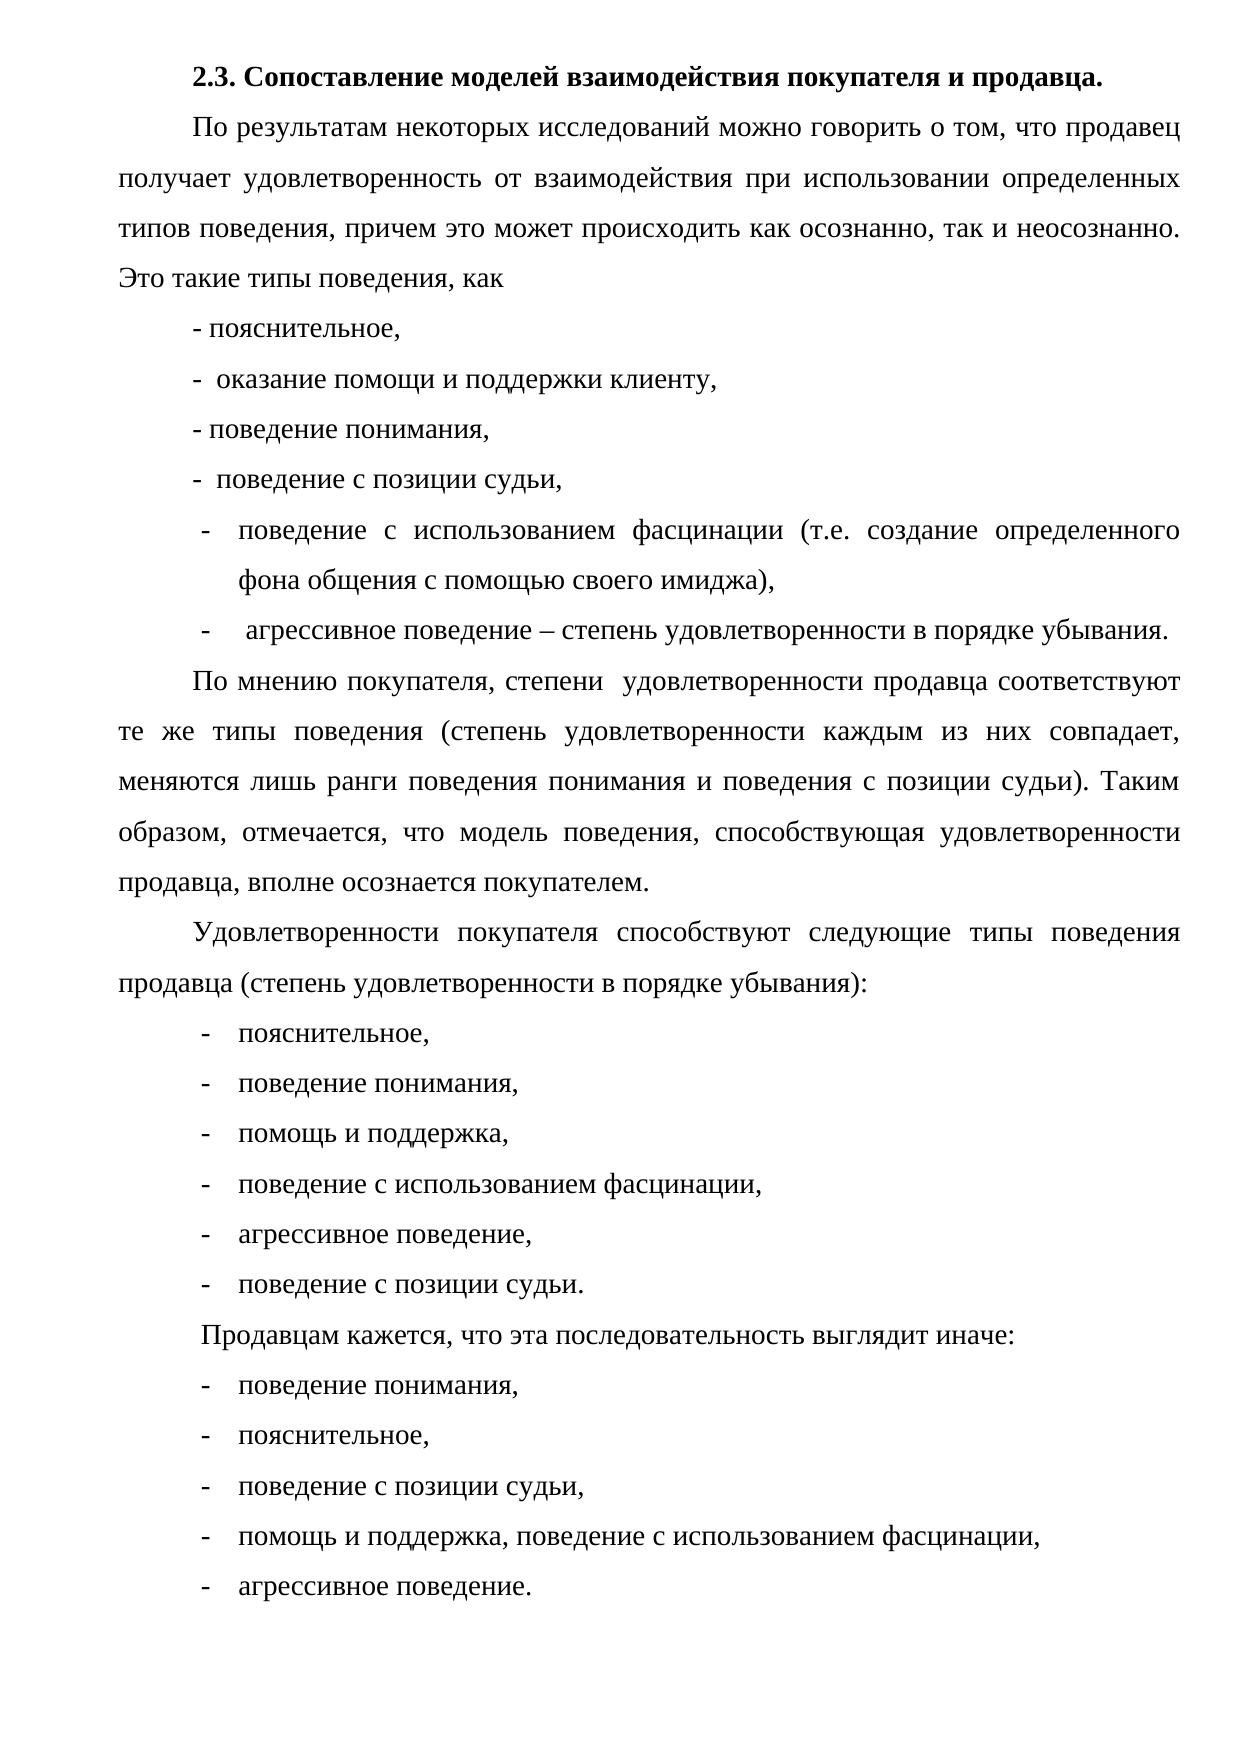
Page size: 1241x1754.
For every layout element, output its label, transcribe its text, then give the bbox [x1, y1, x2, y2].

list поведение с использованием фасцинации, [201, 1166, 1181, 1199]
list агрессивное поведение. [201, 1568, 1181, 1602]
list поведение с позиции судьи, [201, 1468, 1181, 1501]
list поведение понимания, [201, 1065, 1181, 1099]
list поведение понимания, [201, 1367, 1181, 1401]
text По результатам некоторых исследований можно говорить о том, что продавец получает удовлетворенность от взаимодействия при использовании определенных типов поведения, причем это может происходить как осознанно, так и неосознанно. Это такие типы поведения, как [118, 109, 1181, 294]
list помощь и поддержка, [201, 1116, 1181, 1149]
list пояснительное, [201, 1417, 1181, 1451]
list агрессивное поведение – степень удовлетворенности в порядке убывания. [201, 612, 1181, 646]
text 2.3. Сопоставление моделей взаимодействия покупателя и продавца. [118, 59, 1181, 93]
text - пояснительное, [118, 311, 1181, 344]
list поведение с использованием фасцинации (т.е. создание определенного фона общения с помощью своего имиджа), [201, 512, 1181, 596]
text - поведение понимания, [118, 411, 1181, 445]
text Продавцам кажется, что эта последовательность выглядит иначе: [201, 1317, 1181, 1350]
list помощь и поддержка, поведение с использованием фасцинации, [201, 1518, 1181, 1552]
list агрессивное поведение, [201, 1216, 1181, 1250]
text - поведение с позиции судьи, [118, 462, 1181, 495]
list поведение с позиции судьи. [201, 1267, 1181, 1300]
text Удовлетворенности покупателя способствуют следующие типы поведения продавца (степень удовлетворенности в порядке убывания): [118, 914, 1181, 998]
list пояснительное, [201, 1015, 1181, 1048]
text По мнению покупателя, степени удовлетворенности продавца соответствуют те же типы поведения (степень удовлетворенности каждым из них совпадает, меняются лишь ранги поведения понимания и поведения с позиции судьи). Таким образом, отмечается, что модель поведения, способствующая удовлетворенности продавца, вполне осознается покупателем. [118, 663, 1181, 898]
text - оказание помощи и поддержки клиенту, [118, 361, 1181, 394]
